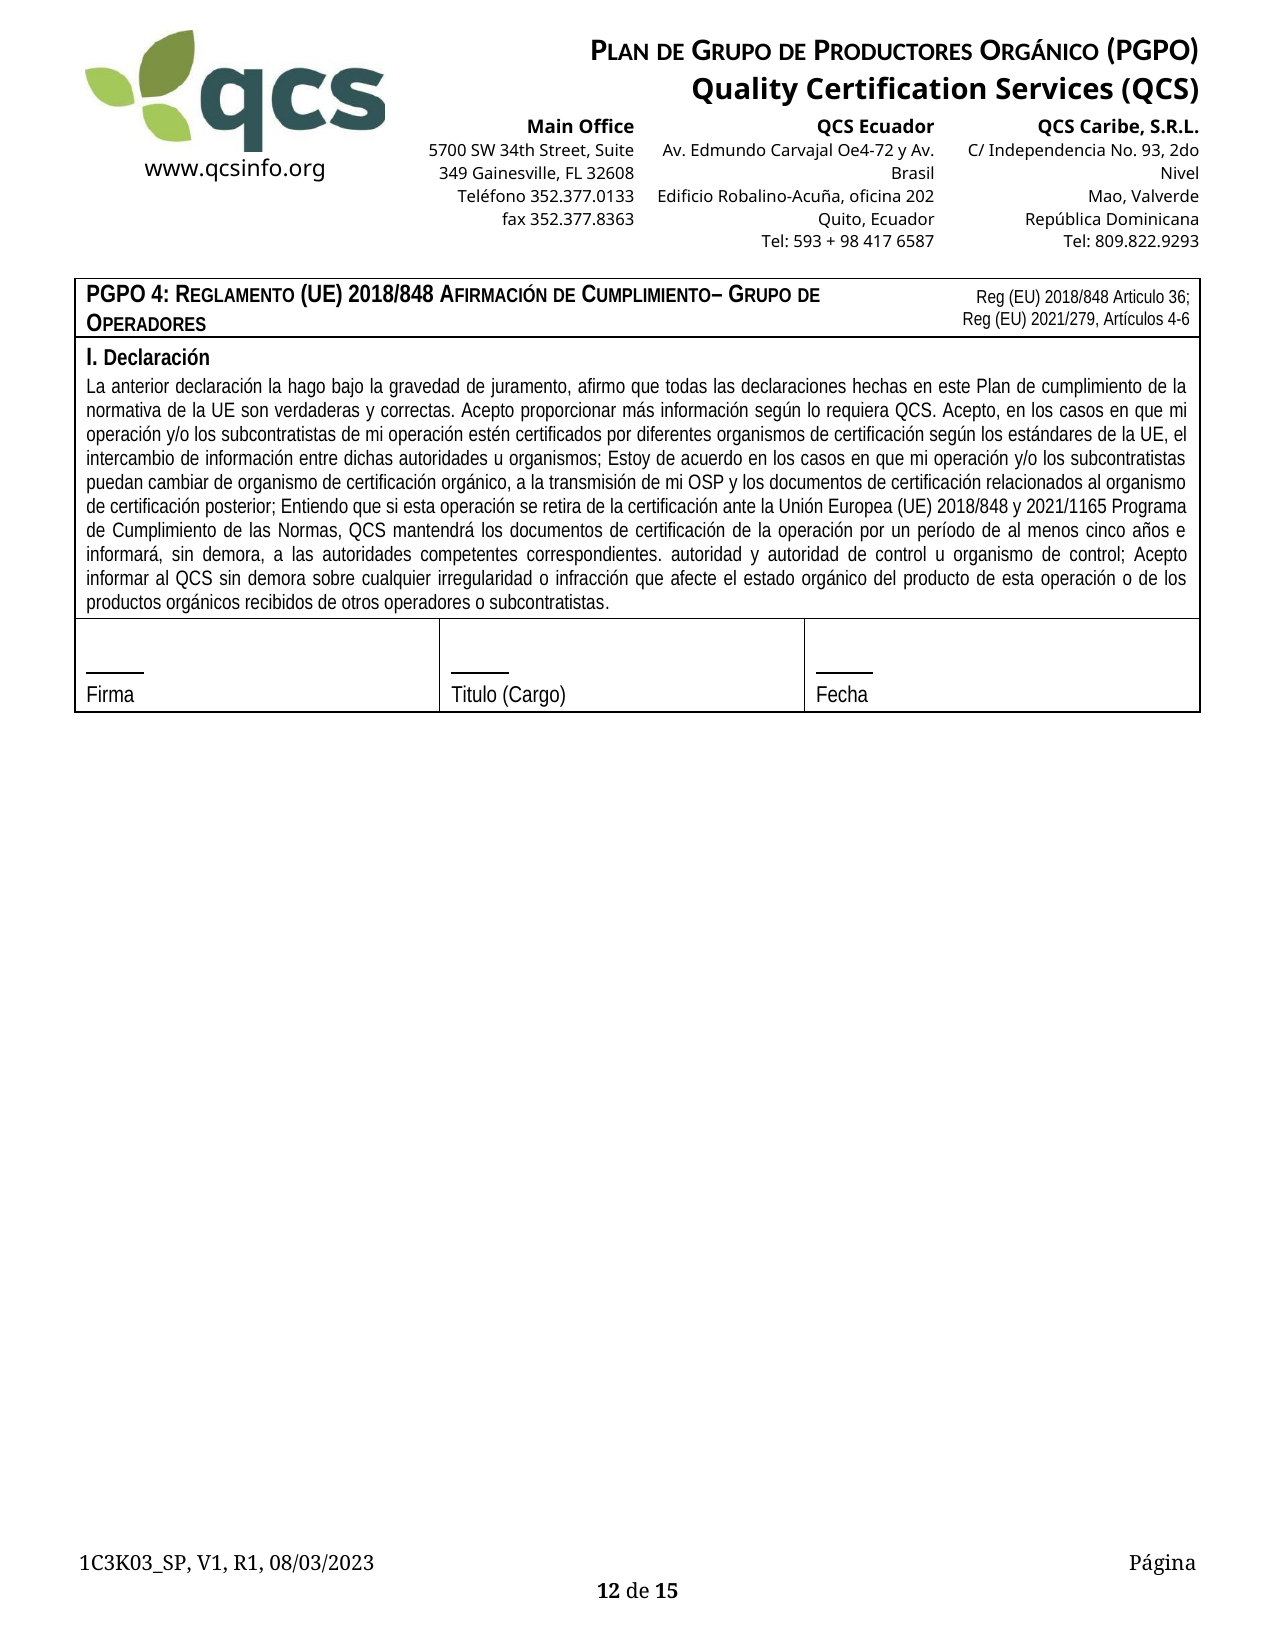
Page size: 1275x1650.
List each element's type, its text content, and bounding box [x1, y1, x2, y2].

table_cell Titulo (Cargo) [440, 619, 804, 711]
picture [85, 30, 385, 152]
table_cell Firma [76, 619, 439, 711]
table_cell Fecha [805, 619, 1199, 711]
table_header Reg (EU) 2018/848 Articulo 36; Reg (EU) 2021/279, Artículos 4-6 [942, 279, 1199, 336]
table_header PGPO 4: Reglamento (UE) 2018/848 Afirmación de Cumplimiento– Grupo de Operadores [76, 279, 942, 336]
table_cell I. Declaración La anterior declaración la hago bajo la gravedad de juramento, afirmo que todas las declaraciones hechas en este Plan de cumplimiento de la normativa de la UE son verdaderas y correctas. Acepto proporcionar más información según lo requiera QCS. Acepto, en los casos en que mi operación y/o los subcontratistas de mi operación estén certificados por diferentes organismos de certificación según los estándares de la UE, el intercambio de información entre dichas autoridades u organismos; Estoy de acuerdo en los casos en que mi operación y/o los subcontratistas puedan cambiar de organismo de certificación orgánico, a la transmisión de mi OSP y los documentos de certificación relacionados al organismo de certificación posterior; Entiendo que si esta operación se retira de la certificación ante la Unión Europea (UE) 2018/848 y 2021/1165 Programa de Cumplimiento de las Normas, QCS mantendrá los documentos de certificación de la operación por un período de al menos cinco años e informará, sin demora, a las autoridades competentes correspondientes. autoridad y autoridad de control u organismo de control; Acepto informar al QCS sin demora sobre cualquier irregularidad o infracción que afecte el estado orgánico del producto de esta operación o de los productos orgánicos recibidos de otros operadores o subcontratistas. [76, 338, 1199, 618]
